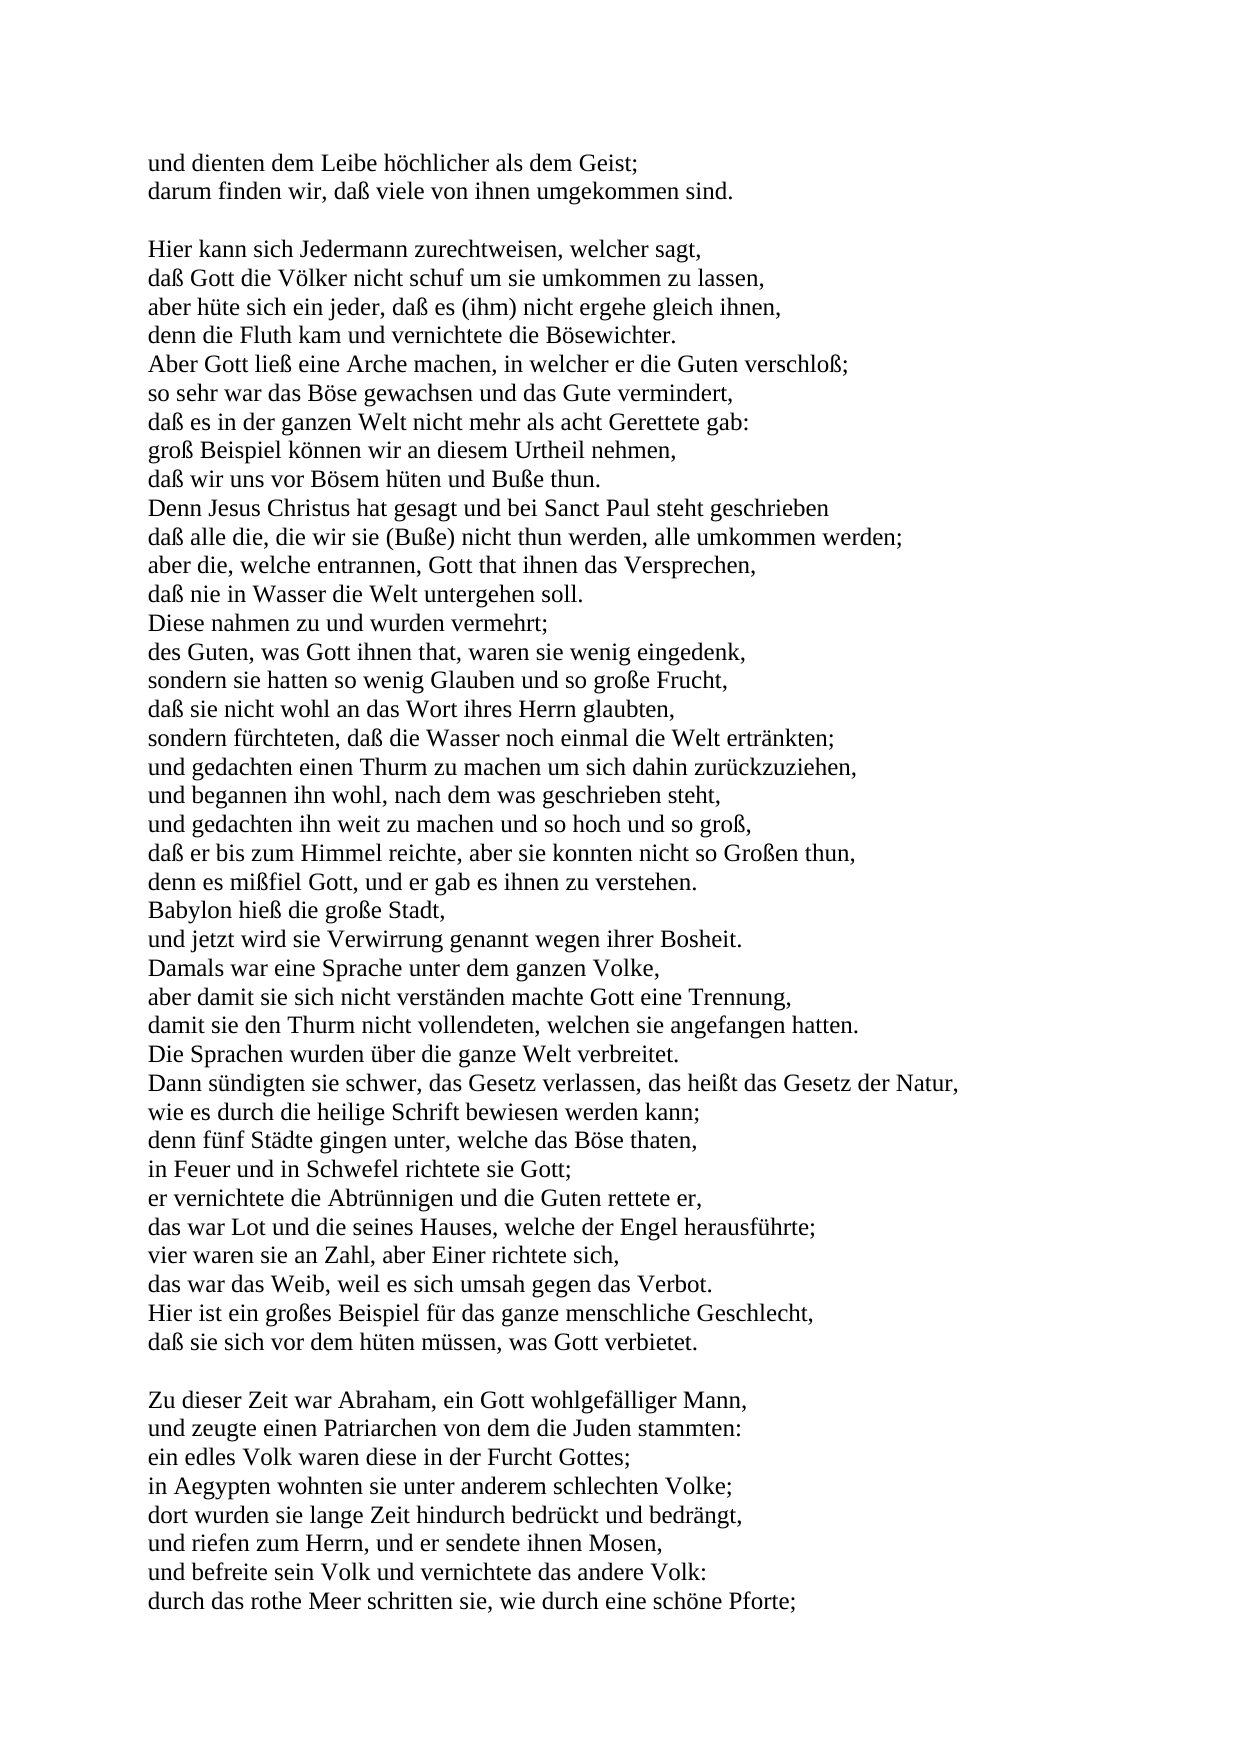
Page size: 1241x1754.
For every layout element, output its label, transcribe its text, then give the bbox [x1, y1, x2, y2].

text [148, 1385, 1093, 1615]
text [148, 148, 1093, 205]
text Hier kann sich Jedermann zurechtweisen, welcher sagt, daß Gott die Völker nicht schuf um sie umkommen zu lassen, aber hüte sich ein jeder, daß es (ihm) nicht ergehe gleich ihnen, denn die Fluth kam und vernichtete die Bösewichter. Aber Gott ließ eine Arche machen, in welcher er die Guten verschloß; so sehr war das Böse gewachsen und das Gute vermindert, daß es in der ganzen Welt nicht mehr als acht Gerettete gab: groß Beispiel können wir an diesem Urtheil nehmen, daß wir uns vor Bösem hüten und Buße thun. Denn Jesus Christus hat gesagt und bei Sanct Paul steht geschrieben daß alle die, die wir sie (Buße) nicht thun werden, alle umkommen werden; aber die, welche entrannen, Gott that ihnen das Versprechen, daß nie in Wasser die Welt untergehen soll. Diese nahmen zu und wurden vermehrt; des Guten, was Gott ihnen that, waren sie wenig eingedenk, sondern sie hatten so wenig Glauben und so große Frucht, daß sie nicht wohl an das Wort ihres Herrn glaubten, sondern fürchteten, daß die Wasser noch einmal die Welt ertränkten; und gedachten einen Thurm zu machen um sich dahin zurückzuziehen, und begannen ihn wohl, nach dem was geschrieben steht, und gedachten ihn weit zu machen und so hoch und so groß, daß er bis zum Himmel reichte, aber sie konnten nicht so Großen thun, denn es mißfiel Gott, und er gab es ihnen zu verstehen. Babylon hieß die große Stadt, und jetzt wird sie Verwirrung genannt wegen ihrer Bosheit. Damals war eine Sprache unter dem ganzen Volke, aber damit sie sich nicht verständen machte Gott eine Trennung, damit sie den Thurm nicht vollendeten, welchen sie angefangen hatten. Die Sprachen wurden über die ganze Welt verbreitet. Dann sündigten sie schwer, das Gesetz verlassen, das heißt das Gesetz der Natur, wie es durch die heilige Schrift bewiesen werden kann; denn fünf Städte gingen unter, welche das Böse thaten, in Feuer und in Schwefel richtete sie Gott; er vernichtete die Abtrünnigen und die Guten rettete er, das war Lot und die seines Hauses, welche der Engel herausführte; vier waren sie an Zahl, aber Einer richtete sich, das war das Weib, weil es sich umsah gegen das Verbot. Hier ist ein großes Beispiel für das ganze menschliche Geschlecht, daß sie sich vor dem hüten müssen, was Gott verbietet. [148, 234, 1093, 1356]
